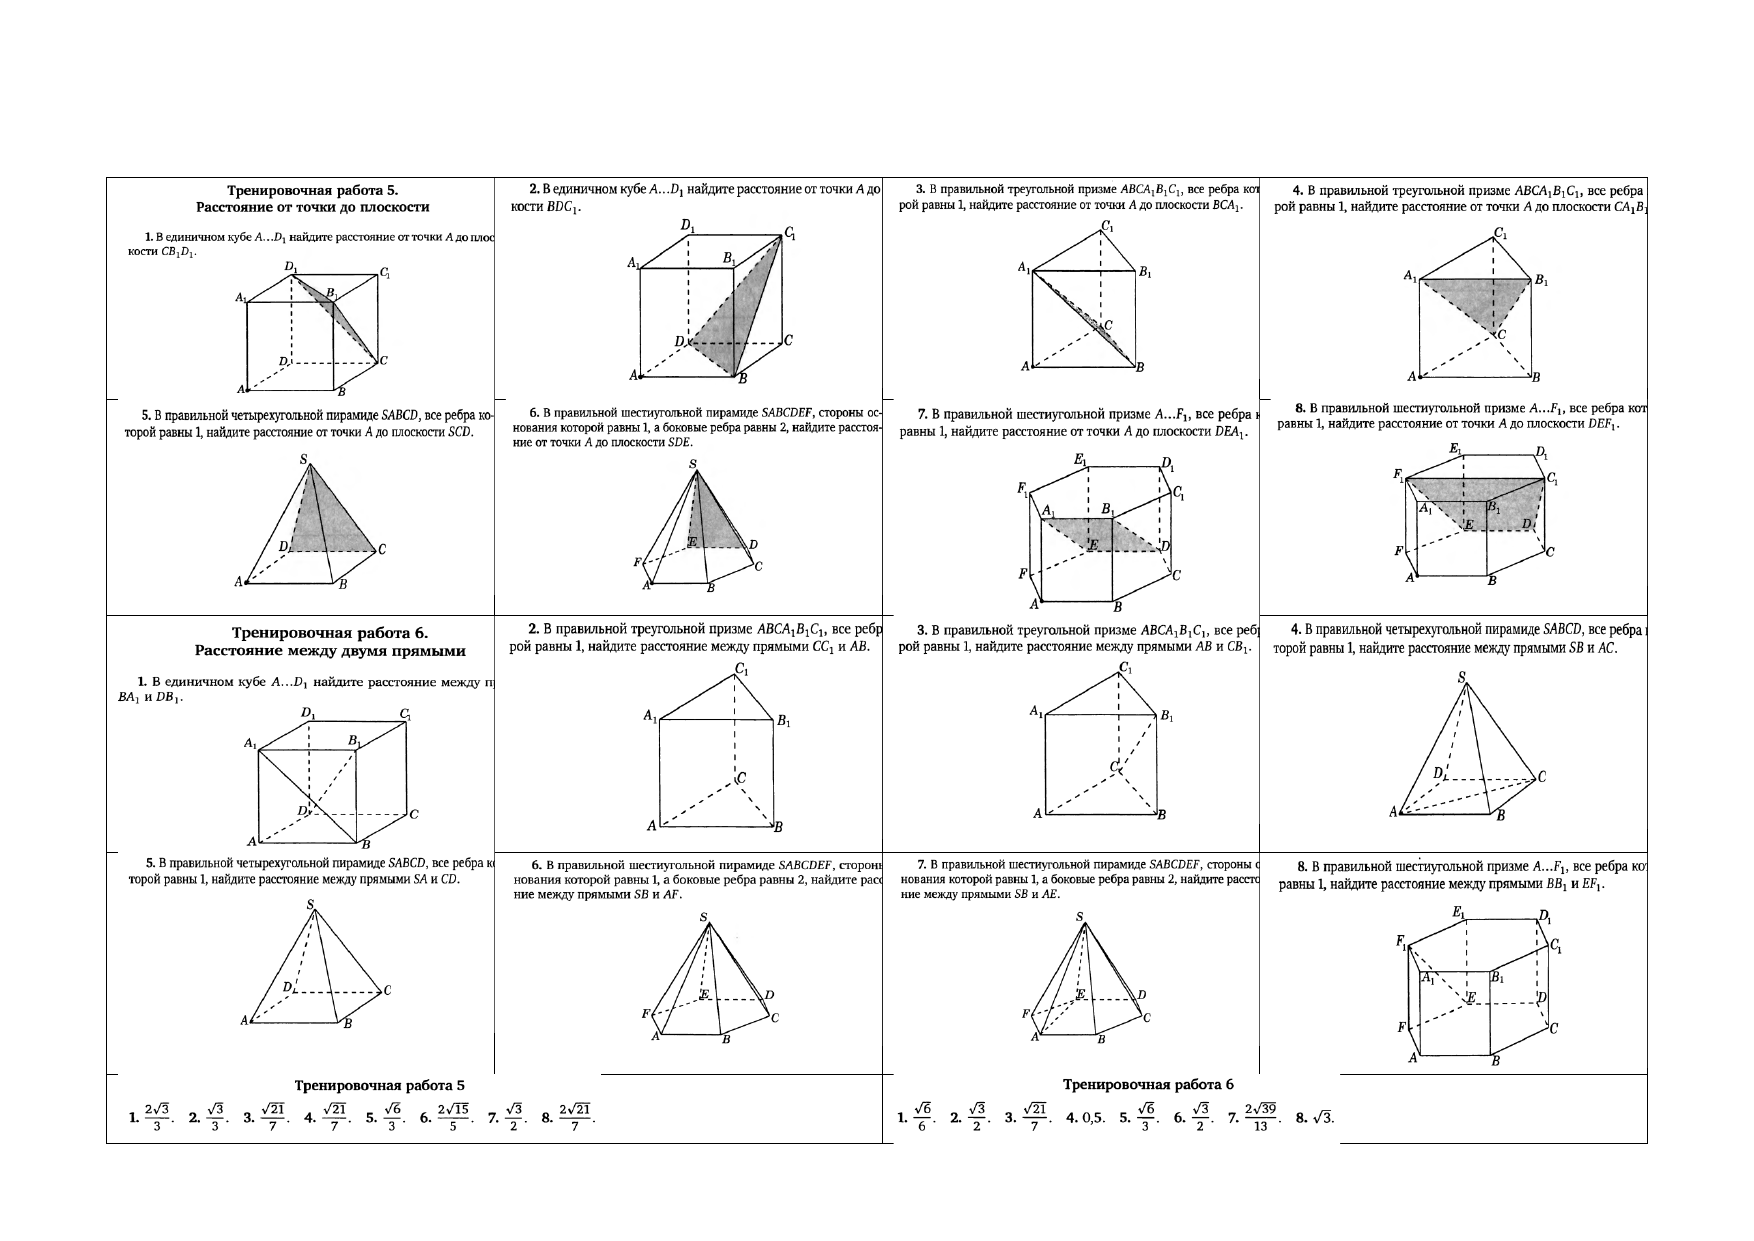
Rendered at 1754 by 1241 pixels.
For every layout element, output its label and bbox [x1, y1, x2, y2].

picture [118, 616, 495, 1033]
table_cell [495, 616, 882, 852]
picture [893, 399, 1260, 824]
picture [1270, 616, 1648, 829]
picture [118, 1074, 601, 1139]
table_cell [107, 853, 494, 1073]
table_cell [495, 178, 882, 398]
table_cell [107, 178, 118, 398]
table_cell [107, 400, 494, 615]
table_cell [883, 1075, 893, 1143]
table_cell [1260, 400, 1647, 615]
picture [505, 853, 883, 1046]
table_cell [495, 853, 882, 1073]
table_cell [883, 853, 1259, 1073]
picture [893, 178, 1260, 379]
picture [893, 853, 1260, 1046]
picture [1270, 178, 1648, 388]
picture [1270, 399, 1648, 586]
table_cell [107, 1075, 882, 1143]
picture [505, 616, 883, 839]
picture [893, 1074, 1341, 1144]
picture [505, 178, 883, 388]
picture [118, 178, 495, 595]
table_cell [107, 616, 118, 852]
table_cell [1260, 853, 1647, 1073]
picture [505, 399, 883, 595]
table_cell [883, 178, 1259, 398]
table_cell [1260, 616, 1647, 852]
picture [1270, 853, 1648, 1068]
table_cell [883, 400, 893, 615]
table_cell [883, 616, 1259, 852]
table_cell [1341, 1075, 1647, 1143]
table_cell [1260, 178, 1647, 398]
table_cell [495, 400, 882, 615]
